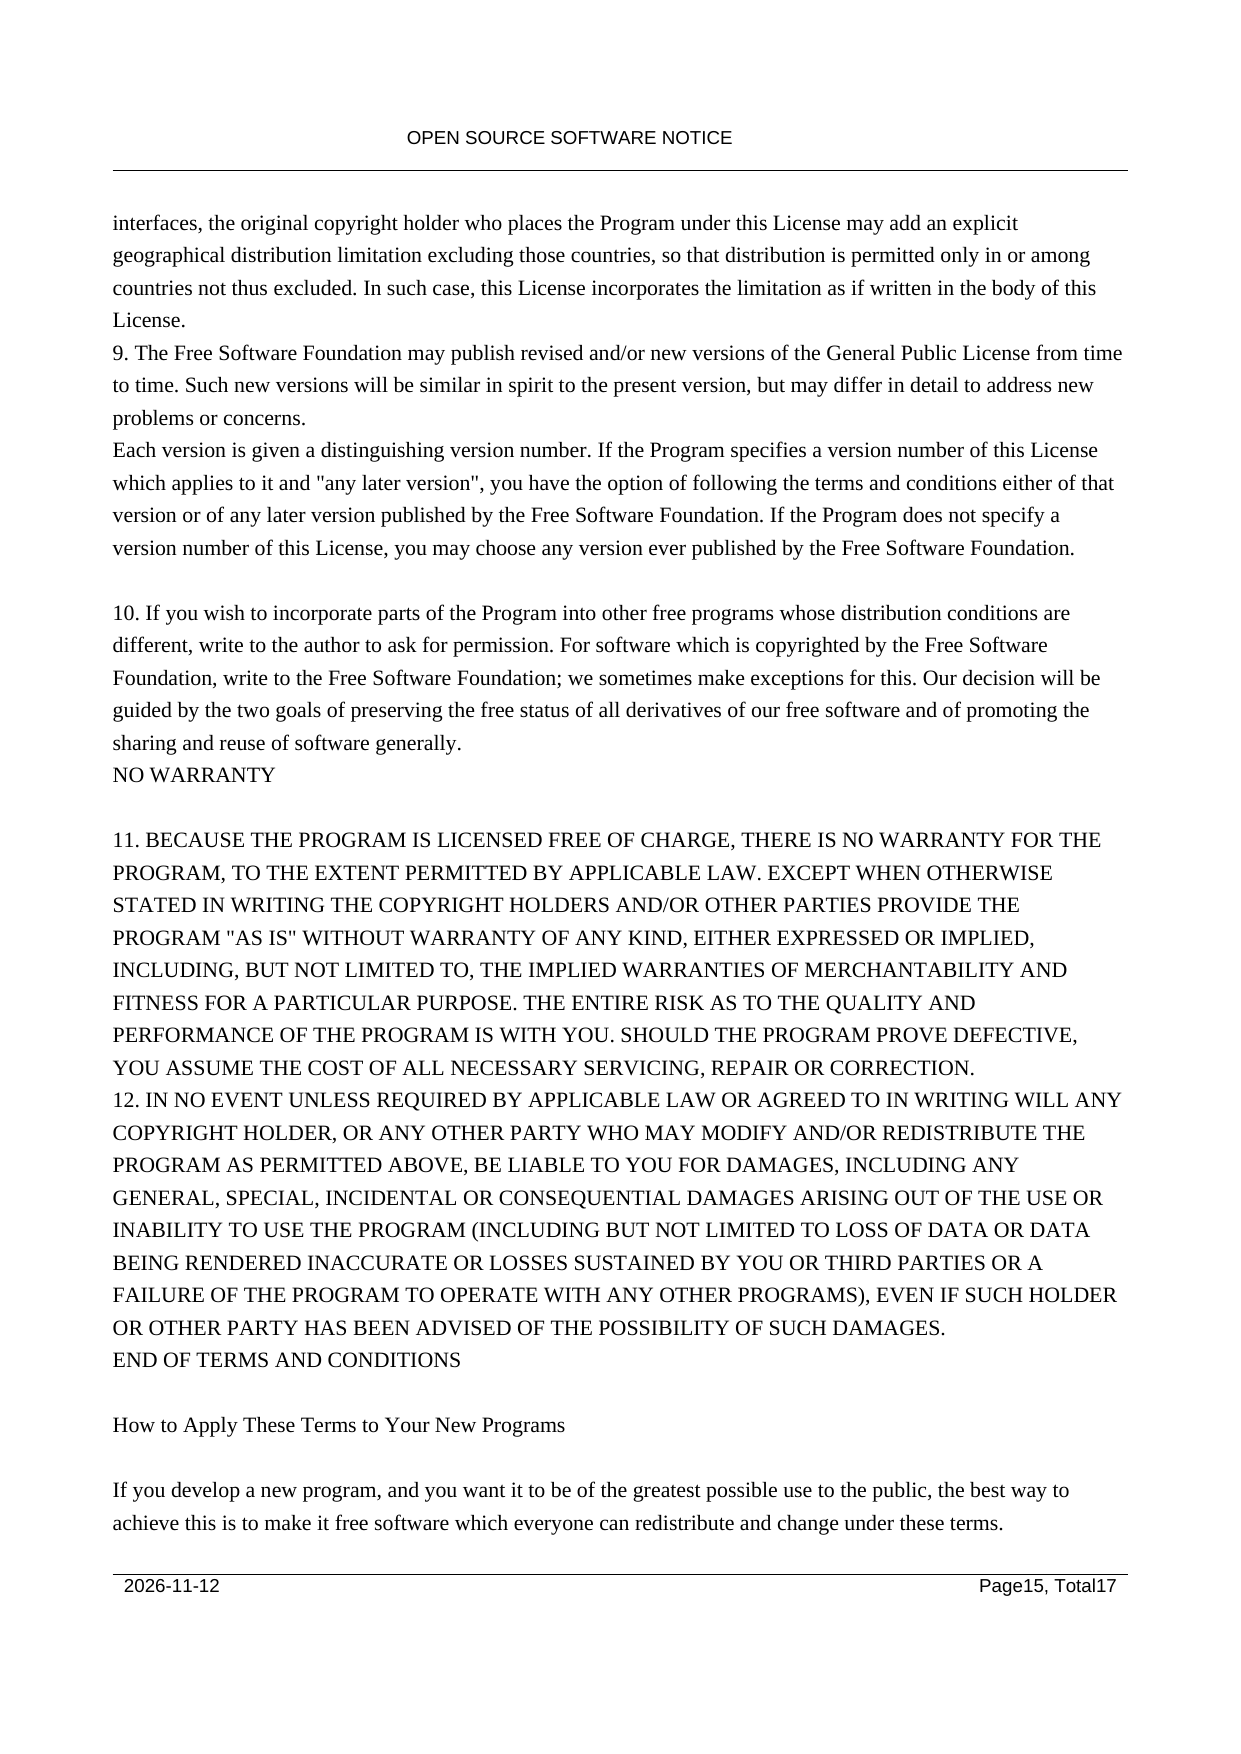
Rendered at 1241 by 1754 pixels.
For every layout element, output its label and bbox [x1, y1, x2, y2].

text [112, 206, 1128, 1539]
